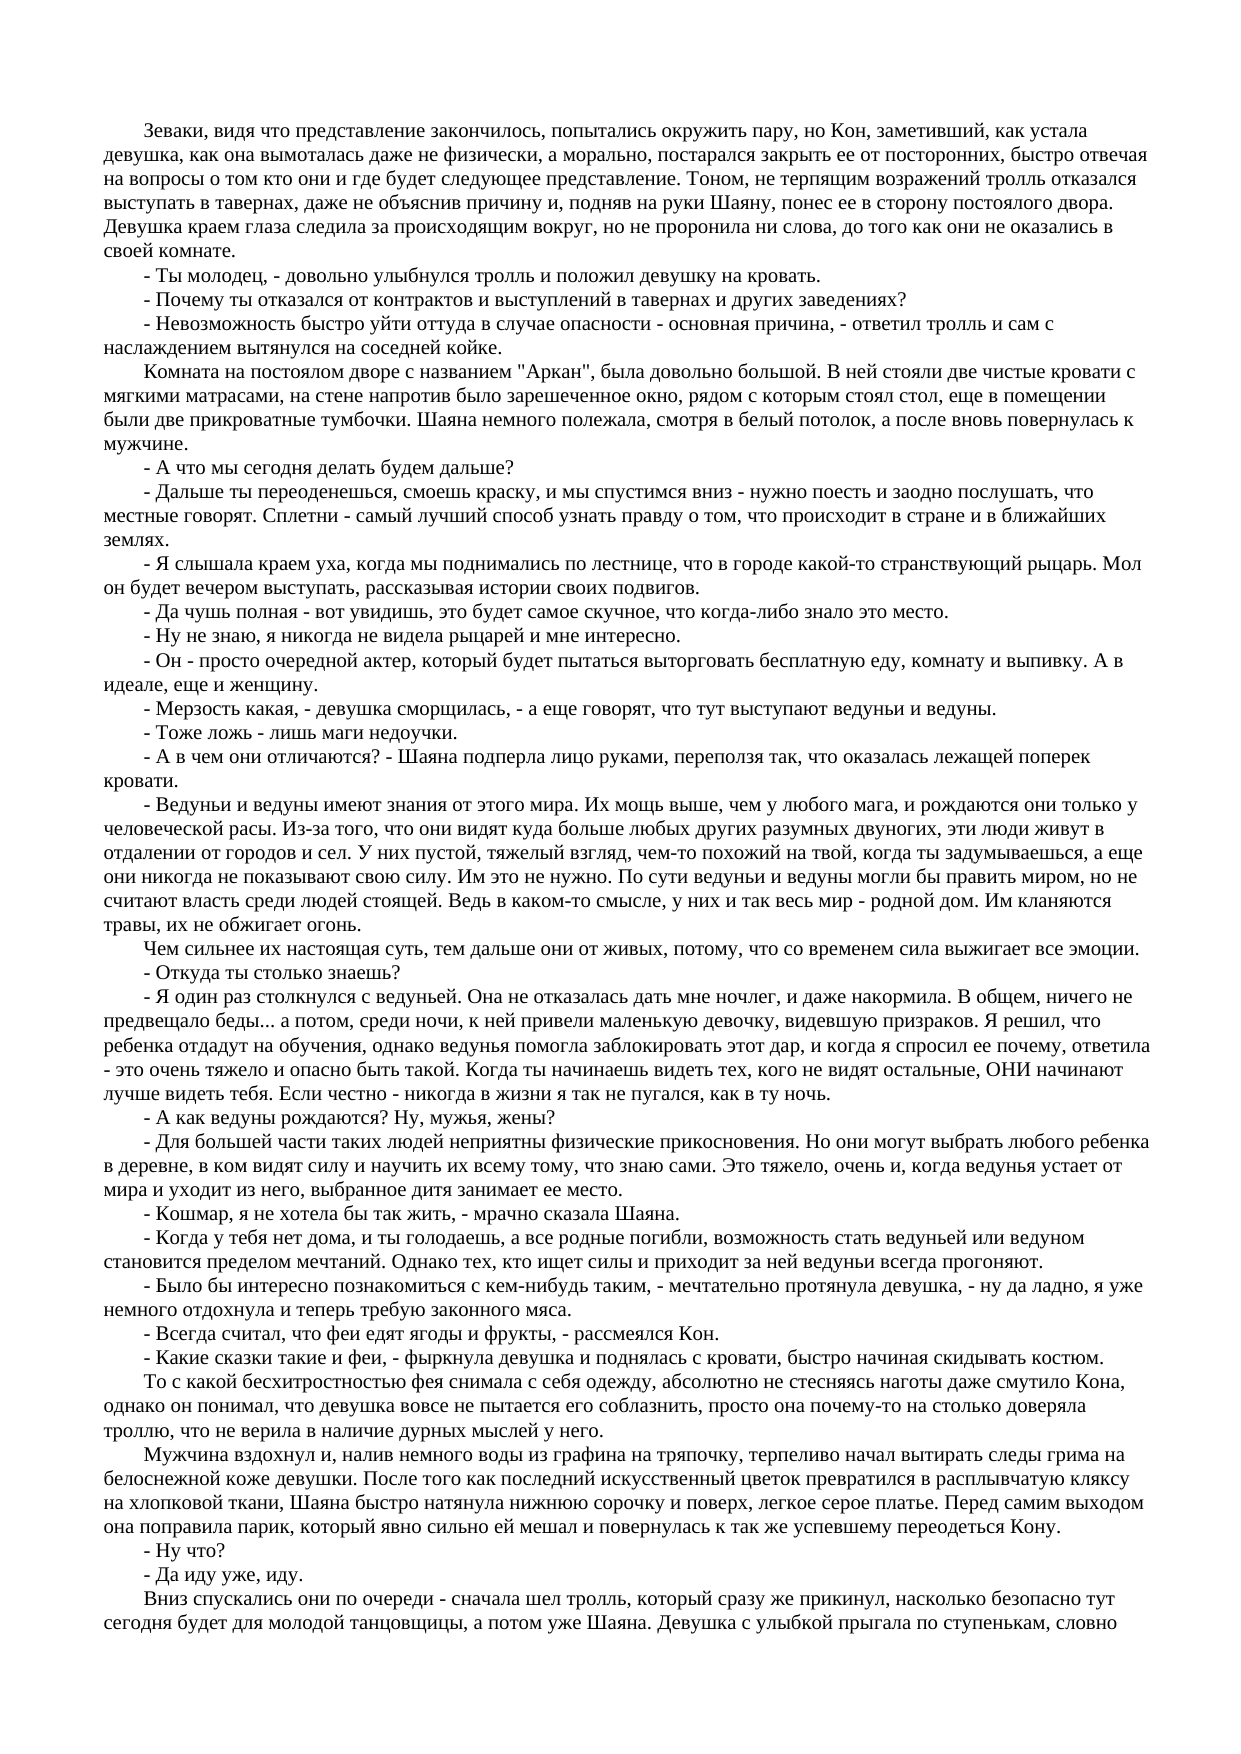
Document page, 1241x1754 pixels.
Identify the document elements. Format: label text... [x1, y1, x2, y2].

text - А как ведуны рождаются? Ну, мужья, жены? [103, 1105, 1152, 1129]
text - Всегда считал, что феи едят ягоды и фрукты, - рассмеялся Кон. [103, 1321, 1152, 1345]
text - Кошмар, я не хотела бы так жить, - мрачно сказала Шаяна. [103, 1201, 1152, 1225]
text - Для большей части таких людей неприятны физические прикосновения. Но они могут выбрать любого ребенка в деревне, в ком видят силу и научить их всему тому, что знаю сами. Это тяжело, очень и, когда ведунья устает от мира и уходит из него, выбранное дитя занимает ее место. [103, 1129, 1152, 1201]
text - Я слышала краем уха, когда мы поднимались по лестнице, что в городе какой-то странствующий рыцарь. Мол он будет вечером выступать, рассказывая истории своих подвигов. [103, 551, 1152, 599]
text - Я один раз столкнулся с ведуньей. Она не отказалась дать мне ночлег, и даже накормила. В общем, ничего не предвещало беды... а потом, среди ночи, к ней привели маленькую девочку, видевшую призраков. Я решил, что ребенка отдадут на обучения, однако ведунья помогла заблокировать этот дар, и когда я спросил ее почему, ответила - это очень тяжело и опасно быть такой. Когда ты начинаешь видеть тех, кого не видят остальные, ОНИ начинают лучше видеть тебя. Если честно - никогда в жизни я так не пугался, как в ту ночь. [103, 984, 1152, 1105]
text - Тоже ложь - лишь маги недоучки. [103, 720, 1152, 744]
text - Мерзость какая, - девушка сморщилась, - а еще говорят, что тут выступают ведуньи и ведуны. [103, 696, 1152, 720]
text - Ну не знаю, я никогда не видела рыцарей и мне интересно. [103, 623, 1152, 647]
text - Ты молодец, - довольно улыбнулся тролль и положил девушку на кровать. [103, 262, 1152, 287]
text Чем сильнее их настоящая суть, тем дальше они от живых, потому, что со временем сила выжигает все эмоции. [103, 936, 1152, 960]
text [103, 1586, 1152, 1634]
text Зеваки, видя что представление закончилось, попытались окружить пару, но Кон, заметивший, как устала девушка, как она вымоталась даже не физически, а морально, постарался закрыть ее от посторонних, быстро отвечая на вопросы о том кто они и где будет следующее представление. Тоном, не терпящим возражений тролль отказался выступать в тавернах, даже не объяснив причину и, подняв на руки Шаяну, понес ее в сторону постоялого двора. Девушка краем глаза следила за происходящим вокруг, но не проронила ни слова, до того как они не оказались в своей комнате. [103, 118, 1152, 262]
text - Да чушь полная - вот увидишь, это будет самое скучное, что когда-либо знало это место. [103, 599, 1152, 623]
text Комната на постоялом дворе с названием "Аркан", была довольно большой. В ней стояли две чистые кровати с мягкими матрасами, на стене напротив было зарешеченное окно, рядом с которым стоял стол, еще в помещении были две прикроватные тумбочки. Шаяна немного полежала, смотря в белый потолок, а после вновь повернулась к мужчине. [103, 359, 1152, 455]
text - Да иду уже, иду. [103, 1562, 1152, 1586]
text - А в чем они отличаются? - Шаяна подперла лицо руками, переползя так, что оказалась лежащей поперек кровати. [103, 744, 1152, 792]
text - Дальше ты переоденешься, смоешь краску, и мы спустимся вниз - нужно поесть и заодно послушать, что местные говорят. Сплетни - самый лучший способ узнать правду о том, что происходит в стране и в ближайших землях. [103, 479, 1152, 551]
text - Откуда ты столько знаешь? [103, 960, 1152, 984]
text - Было бы интересно познакомиться с кем-нибудь таким, - мечтательно протянула девушка, - ну да ладно, я уже немного отдохнула и теперь требую законного мяса. [103, 1273, 1152, 1321]
text - Он - просто очередной актер, который будет пытаться выторговать бесплатную еду, комнату и выпивку. А в идеале, еще и женщину. [103, 647, 1152, 696]
text То с какой бесхитростностью фея снимала с себя одежду, абсолютно не стесняясь наготы даже смутило Кона, однако он понимал, что девушка вовсе не пытается его соблазнить, просто она почему-то на столько доверяла троллю, что не верила в наличие дурных мыслей у него. [103, 1369, 1152, 1442]
text - Ну что? [103, 1538, 1152, 1562]
text - Какие сказки такие и феи, - фыркнула девушка и поднялась с кровати, быстро начиная скидывать костюм. [103, 1345, 1152, 1369]
text - Почему ты отказался от контрактов и выступлений в тавернах и других заведениях? [103, 287, 1152, 311]
text - Когда у тебя нет дома, и ты голодаешь, а все родные погибли, возможность стать ведуньей или ведуном становится пределом мечтаний. Однако тех, кто ищет силы и приходит за ней ведуньи всегда прогоняют. [103, 1225, 1152, 1273]
text - А что мы сегодня делать будем дальше? [103, 455, 1152, 479]
text Мужчина вздохнул и, налив немного воды из графина на тряпочку, терпеливо начал вытирать следы грима на белоснежной коже девушки. После того как последний искусственный цветок превратился в расплывчатую кляксу на хлопковой ткани, Шаяна быстро натянула нижнюю сорочку и поверх, легкое серое платье. Перед самим выходом она поправила парик, который явно сильно ей мешал и повернулась к так же успевшему переодеться Кону. [103, 1442, 1152, 1538]
text - Невозможность быстро уйти оттуда в случае опасности - основная причина, - ответил тролль и сам с наслаждением вытянулся на соседней койке. [103, 311, 1152, 359]
text - Ведуньи и ведуны имеют знания от этого мира. Их мощь выше, чем у любого мага, и рождаются они только у человеческой расы. Из-за того, что они видят куда больше любых других разумных двуногих, эти люди живут в отдалении от городов и сел. У них пустой, тяжелый взгляд, чем-то похожий на твой, когда ты задумываешься, а еще они никогда не показывают свою силу. Им это не нужно. По сути ведуньи и ведуны могли бы править миром, но не считают власть среди людей стоящей. Ведь в каком-то смысле, у них и так весь мир - родной дом. Им кланяются травы, их не обжигает огонь. [103, 792, 1152, 936]
